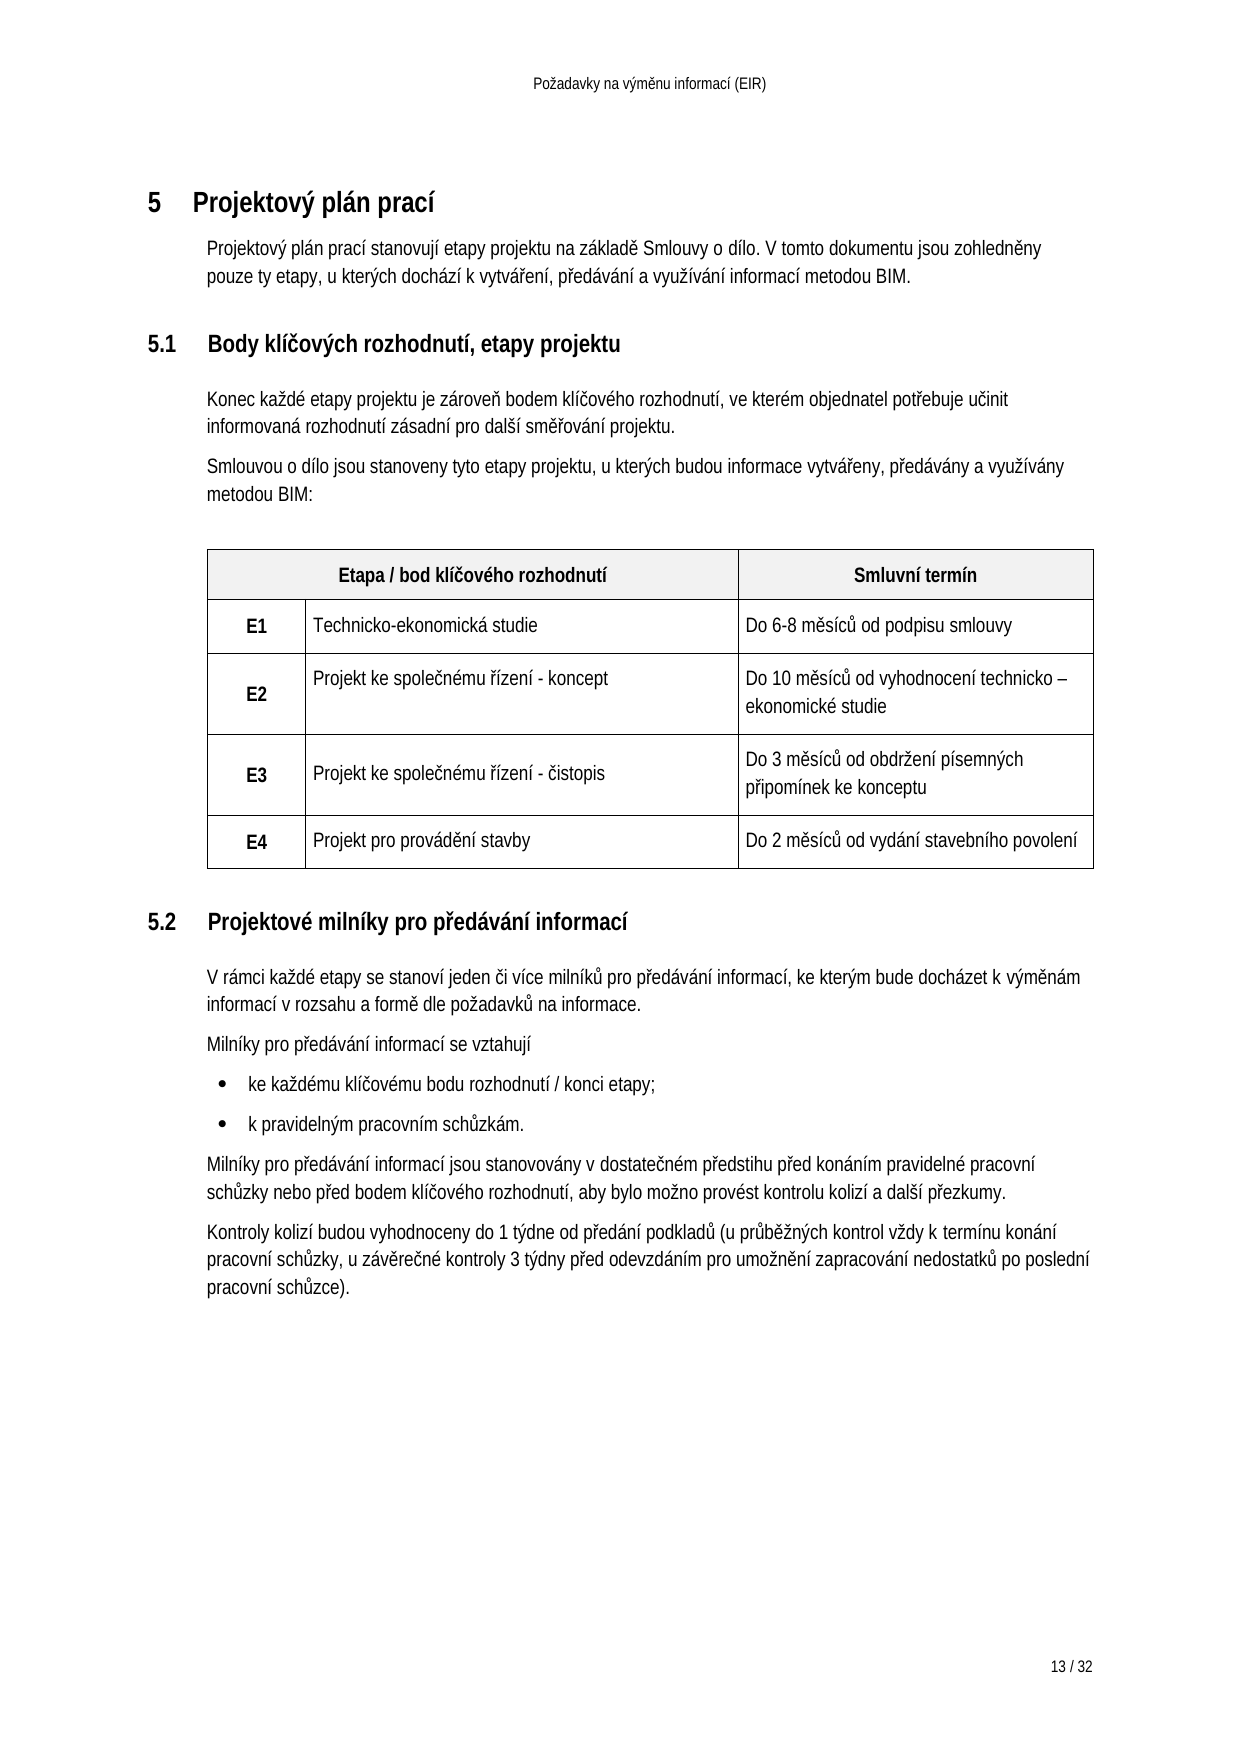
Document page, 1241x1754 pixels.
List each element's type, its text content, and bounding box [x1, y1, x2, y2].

table_cell Do 6-8 měsíců od podpisu smlouvy [739, 600, 1093, 652]
table_cell E1 [208, 600, 305, 652]
table_cell E2 [208, 654, 305, 733]
table_cell Projekt ke společnému řízení - koncept [306, 654, 738, 733]
table_cell E3 [208, 735, 305, 814]
text Milníky pro předávání informací se vztahují [207, 1032, 1093, 1056]
text k pravidelným pracovním schůzkám. [218, 1112, 1093, 1136]
text Kontroly kolizí budou vyhodnoceny do 1 týdne od předání podkladů (u průběžných kontrol vždy k termínu konání pracovní schůzky, u závěrečné kontroly 3 týdny před odevzdáním pro umožnění zapracování nedostatků po poslední pracovní schůzce). [207, 1219, 1093, 1298]
table_cell Projekt ke společnému řízení - čistopis [306, 735, 738, 814]
subtitle Projektový plán prací [148, 185, 1093, 218]
table_cell Do 10 měsíců od vyhodnocení technicko – ekonomické studie [739, 654, 1093, 733]
table_cell Do 3 měsíců od obdržení písemných připomínek ke konceptu [739, 735, 1093, 814]
text Projektový plán prací stanovují etapy projektu na základě Smlouvy o dílo. V tomto dokumentu jsou zohledněny pouze ty etapy, u kterých dochází k vytváření, předávání a využívání informací metodou BIM. [207, 236, 1093, 287]
table_cell Technicko-ekonomická studie [306, 600, 738, 652]
table_header Etapa / bod klíčového rozhodnutí [208, 550, 738, 599]
table_header Smluvní termín [739, 550, 1093, 599]
text V rámci každé etapy se stanoví jeden či více milníků pro předávání informací, ke kterým bude docházet k výměnám informací v rozsahu a formě dle požadavků na informace. [207, 964, 1093, 1016]
table_cell Do 2 měsíců od vydání stavebního povolení [739, 816, 1093, 868]
text Milníky pro předávání informací jsou stanovovány v dostatečném předstihu před konáním pravidelné pracovní schůzky nebo před bodem klíčového rozhodnutí, aby bylo možno provést kontrolu kolizí a další přezkumy. [207, 1152, 1093, 1203]
subtitle Body klíčových rozhodnutí, etapy projektu [148, 328, 1093, 357]
subtitle Projektové milníky pro předávání informací [148, 907, 1093, 935]
text Konec každé etapy projektu je zároveň bodem klíčového rozhodnutí, ve kterém objednatel potřebuje učinit informovaná rozhodnutí zásadní pro další směřování projektu. [207, 386, 1093, 438]
text ke každému klíčovému bodu rozhodnutí / konci etapy; [218, 1072, 1093, 1096]
text Smlouvou o dílo jsou stanoveny tyto etapy projektu, u kterých budou informace vytvářeny, předávány a využívány metodou BIM: [207, 454, 1093, 505]
table_cell Projekt pro provádění stavby [306, 816, 738, 868]
table_cell E4 [208, 816, 305, 868]
